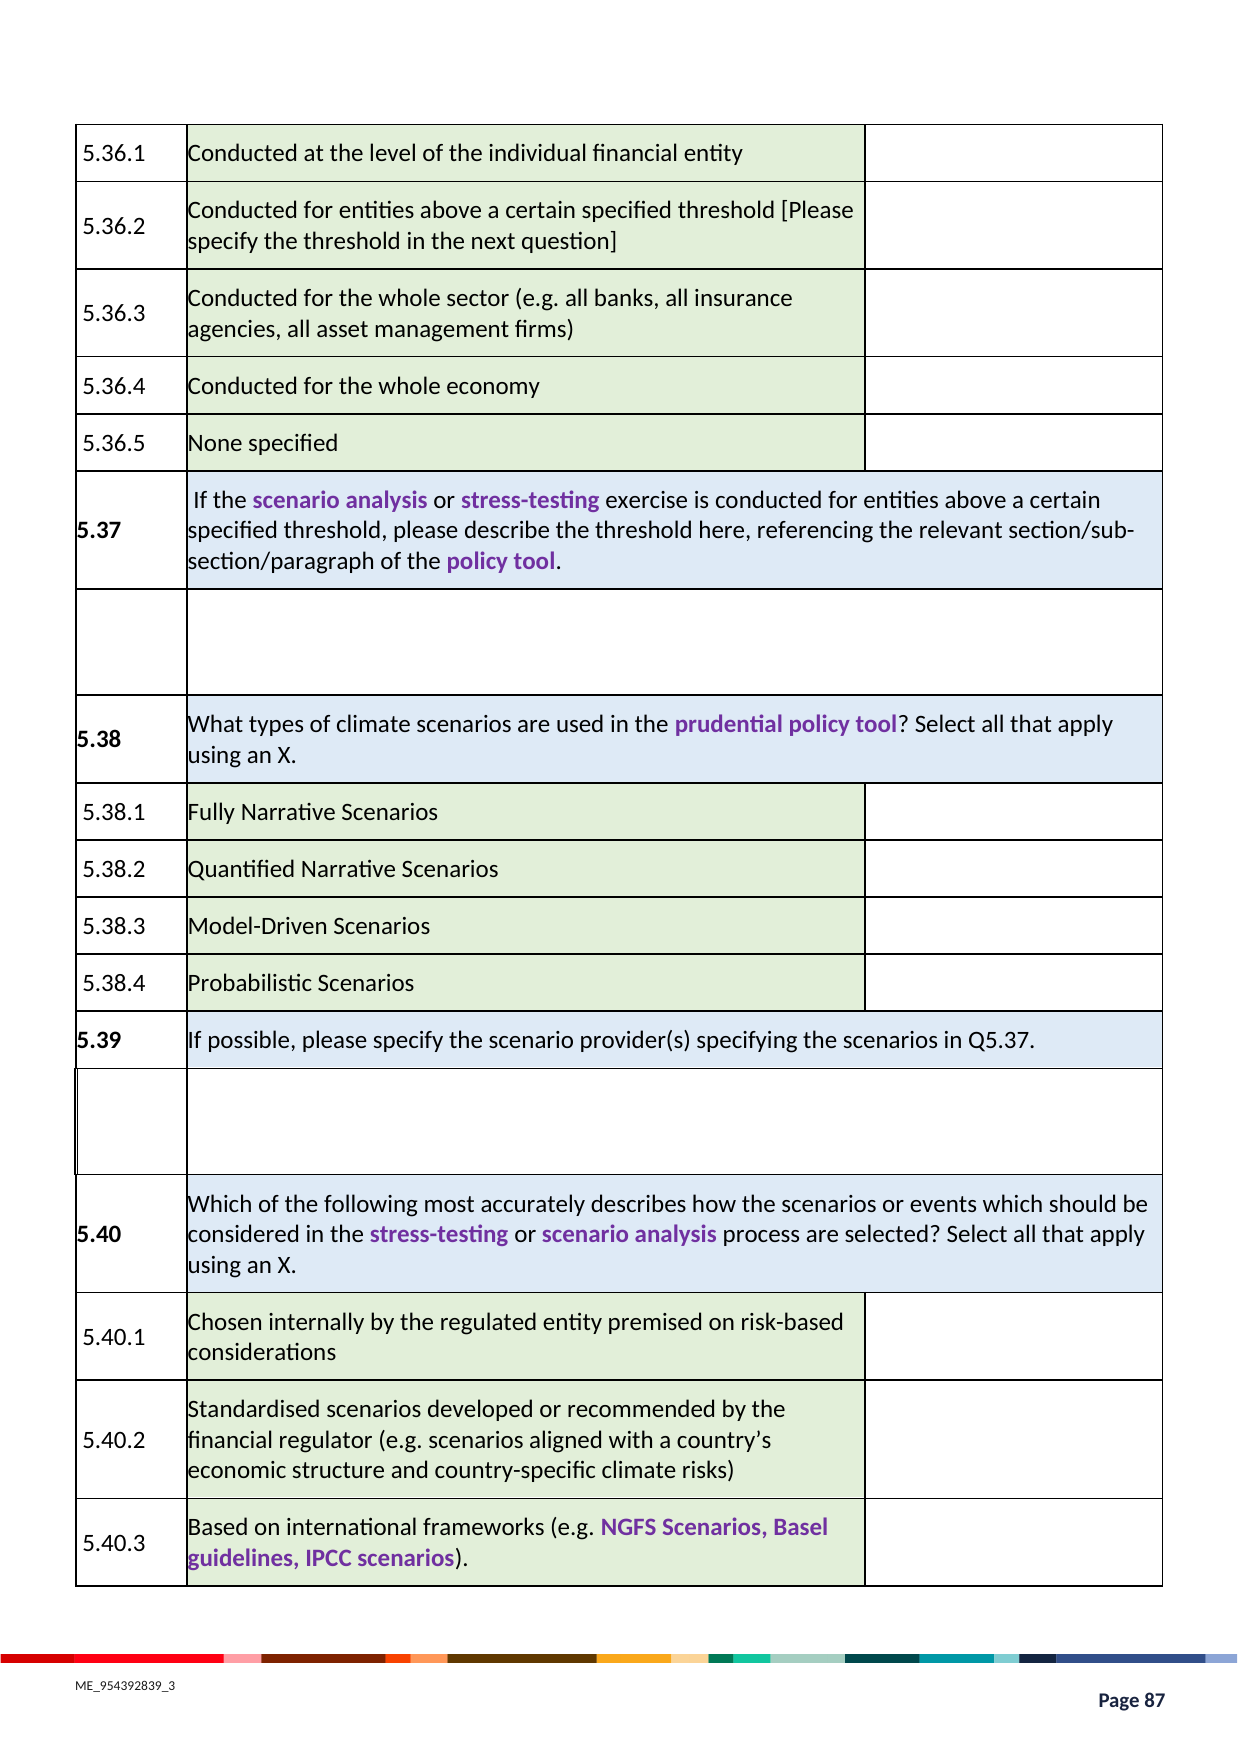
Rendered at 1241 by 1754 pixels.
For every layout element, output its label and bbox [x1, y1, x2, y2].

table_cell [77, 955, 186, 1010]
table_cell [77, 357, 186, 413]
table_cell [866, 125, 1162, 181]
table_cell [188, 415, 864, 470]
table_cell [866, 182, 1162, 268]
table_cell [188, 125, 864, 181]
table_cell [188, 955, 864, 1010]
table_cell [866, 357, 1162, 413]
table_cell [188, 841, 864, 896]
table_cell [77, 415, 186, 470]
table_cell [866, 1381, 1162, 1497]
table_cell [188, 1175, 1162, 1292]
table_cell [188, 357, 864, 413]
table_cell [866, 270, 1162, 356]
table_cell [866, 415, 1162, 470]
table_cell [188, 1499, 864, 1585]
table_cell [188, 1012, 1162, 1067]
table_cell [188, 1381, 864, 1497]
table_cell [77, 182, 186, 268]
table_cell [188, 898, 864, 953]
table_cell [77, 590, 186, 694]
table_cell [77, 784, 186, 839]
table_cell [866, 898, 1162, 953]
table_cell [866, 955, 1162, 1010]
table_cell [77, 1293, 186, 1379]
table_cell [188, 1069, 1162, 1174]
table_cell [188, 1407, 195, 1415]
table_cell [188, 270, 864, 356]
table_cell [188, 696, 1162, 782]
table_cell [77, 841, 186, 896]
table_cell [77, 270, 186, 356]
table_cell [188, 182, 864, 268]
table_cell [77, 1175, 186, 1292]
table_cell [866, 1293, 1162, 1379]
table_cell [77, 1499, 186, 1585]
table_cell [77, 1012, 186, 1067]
picture [0, 1654, 1236, 1663]
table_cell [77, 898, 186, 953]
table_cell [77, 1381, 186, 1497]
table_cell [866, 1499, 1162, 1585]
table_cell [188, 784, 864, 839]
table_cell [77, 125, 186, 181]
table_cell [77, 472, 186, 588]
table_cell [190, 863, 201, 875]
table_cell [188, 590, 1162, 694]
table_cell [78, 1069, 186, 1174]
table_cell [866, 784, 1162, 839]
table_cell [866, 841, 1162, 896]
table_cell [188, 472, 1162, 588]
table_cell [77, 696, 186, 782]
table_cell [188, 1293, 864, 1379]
